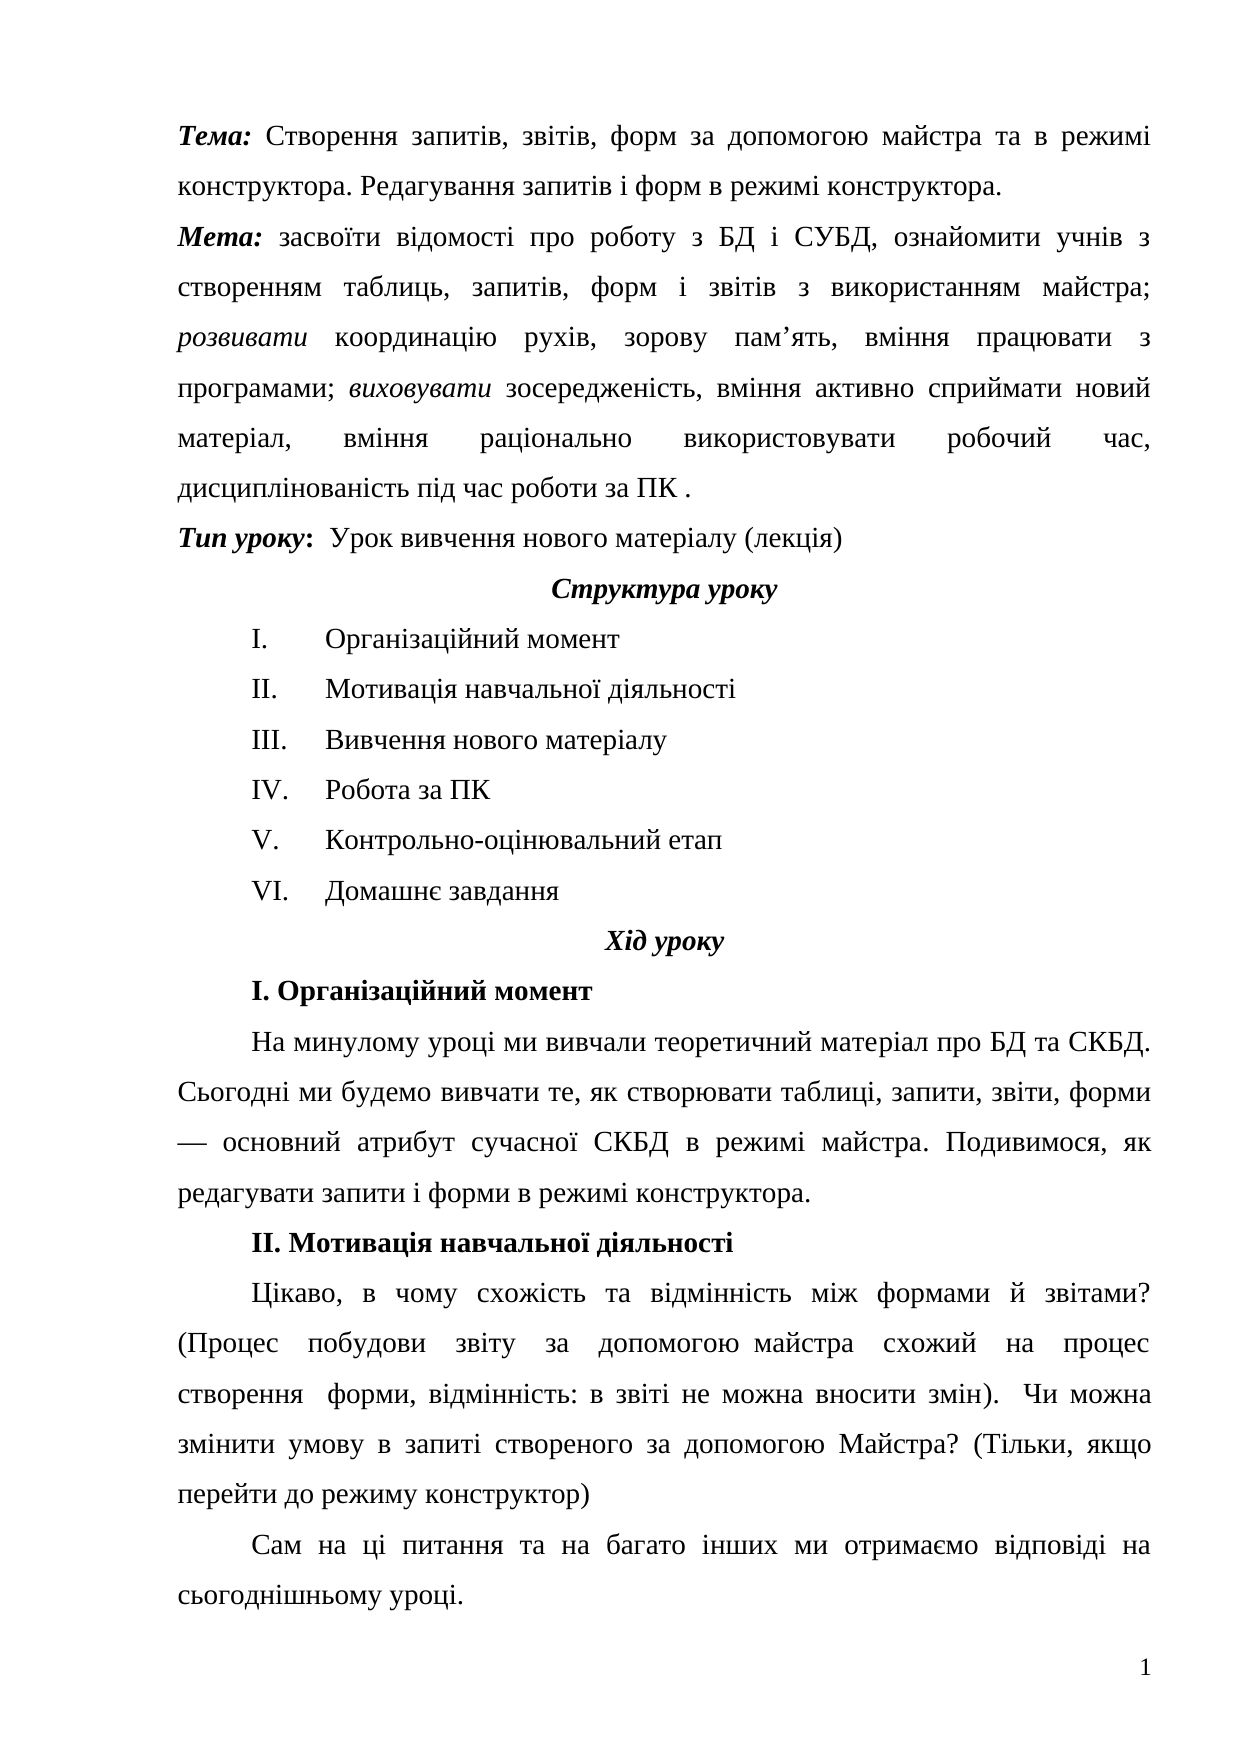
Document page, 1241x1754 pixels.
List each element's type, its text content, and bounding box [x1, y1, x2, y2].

list Організаційний момент [177, 621, 1152, 655]
list Робота за ПК [177, 772, 1152, 806]
list Сам на ці питання та на багато інших ми отримаємо відповіді на сьогоднішньому уроці. [177, 1527, 1152, 1611]
text На минулому уроці ми вивчали теоретичний матеріал про БД та СКБД. Сьогодні ми будемо вивчати те, як створювати таблиці, запити, звіти, форми— основний атрибут сучасної СКБД в режимі майстра. Подивимося, як редагувати запити і форми в режимі конструктора. [177, 1024, 1152, 1208]
text II. Мотивація навчальної діяльності [177, 1225, 1152, 1258]
text І. Організаційний момент [177, 973, 1152, 1007]
text Структура уроку [177, 571, 1152, 604]
text Тема: Створення запитів, звітів, форм за допомогою майстра та в режимі конструктора. Редагування запитів і форм в режимі конструктора. [177, 118, 1152, 202]
text Тип уроку: Урок вивчення нового матеріалу (лекція) [177, 521, 1152, 554]
list Домашнє завдання [177, 873, 1152, 906]
list Мотивація навчальної діяльності [177, 672, 1152, 705]
text Хід уроку [177, 923, 1152, 957]
text Мета: засвоїти відомості про роботу з БД і СУБД, ознайомити учнів з створенням таблиць, запитів, форм і звітів з використанням майстра; розвивати координацію рухів, зорову пам’ять, вміння працювати з програмами; виховувати зосередженість, вміння активно сприймати новий матеріал, вміння раціонально використовувати робочий час, дисциплінованість під час роботи за ПК . [177, 219, 1152, 504]
list Контрольно-оцінювальний етап [177, 822, 1152, 856]
list Цікаво, в чому схожість та відмінність між формами й звітами? (Процес побудови звіту за допомогою майстра схожий на процес створення форми, відмінність: в звіті не можна вносити змін). Чи можна змінити умову в запиті створеного за допомогою Майстра? (Тільки, якщо перейти до режиму конструктор) [177, 1275, 1152, 1510]
list Вивчення нового матеріалу [177, 722, 1152, 755]
